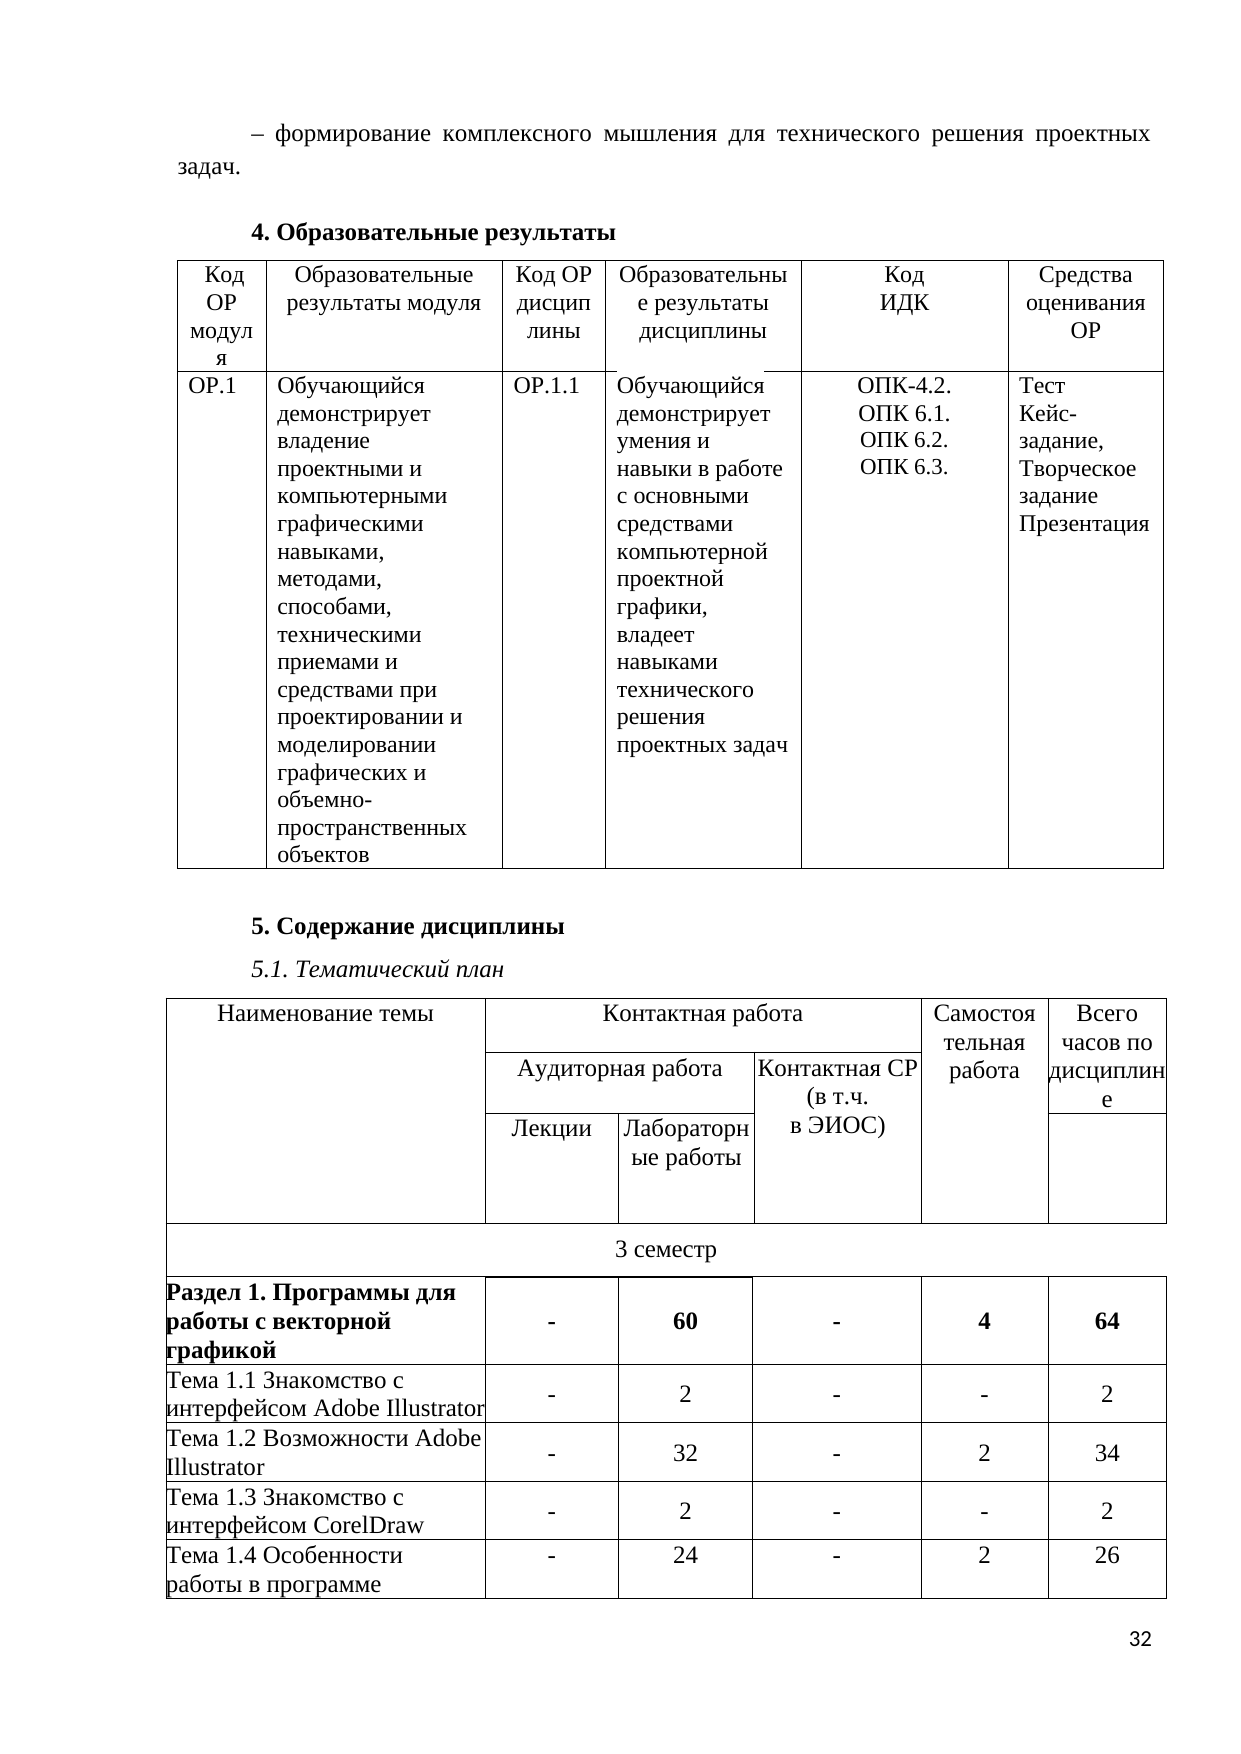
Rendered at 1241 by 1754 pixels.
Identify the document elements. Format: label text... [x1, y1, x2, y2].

table_header Наименование темы [167, 999, 485, 1223]
table_cell ОР.1.1 [503, 372, 605, 868]
text 5.1. Тематический план [177, 954, 1152, 983]
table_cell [167, 1540, 485, 1598]
table_cell - [753, 1482, 921, 1539]
table_cell - [486, 1278, 618, 1364]
table_cell 60 [619, 1278, 752, 1364]
table_cell 2 [1049, 1365, 1166, 1422]
table_cell 3 семестр [167, 1224, 1166, 1276]
table_cell 2 [619, 1482, 752, 1539]
table_cell - [486, 1482, 618, 1539]
table_cell 2 [619, 1365, 752, 1422]
table_header Код ИДК [802, 261, 1008, 371]
table_cell Обучающийся демонстрирует владение проектными и компьютерными графическими навыками, методами, способами, техническими приемами и средствами при проектировании и моделировании графических и объемно-пространственных объектов [267, 372, 502, 868]
table_cell - [922, 1365, 1048, 1422]
table_cell - [753, 1277, 921, 1364]
table_cell - [486, 1365, 618, 1422]
table_header Образовательные результаты модуля [267, 261, 502, 371]
table_cell 26 [1049, 1540, 1166, 1598]
table_cell - [486, 1423, 618, 1481]
table_cell 4 [922, 1277, 1048, 1364]
table_cell 64 [1049, 1277, 1166, 1364]
table_cell 24 [619, 1540, 752, 1598]
table_cell Лабораторные работы [619, 1114, 754, 1223]
table_cell 34 [1049, 1423, 1166, 1481]
table_header Контактная работа [486, 999, 921, 1052]
table_cell - [486, 1540, 618, 1598]
table_header Код ОР модуля [178, 261, 266, 371]
table_header Средства оценивания ОР [1009, 261, 1163, 371]
table_cell ОПК-4.2. ОПК 6.1. ОПК 6.2. ОПК 6.3. [802, 372, 1008, 868]
table_cell Тема 1.1 Знакомство с интерфейсом Adobe Illustrator [167, 1365, 485, 1422]
table_cell - [753, 1365, 921, 1422]
table_header Самостоя тельная работа [922, 999, 1048, 1223]
table_cell Тема 1.3 Знакомство с интерфейсом CorelDraw [167, 1482, 485, 1539]
table_cell 2 [922, 1540, 1048, 1598]
text 5. Содержание дисциплины [177, 911, 1152, 940]
table_cell Обучающийся демонстрирует умения и навыки в работе с основными средствами компьютерной проектной графики, владеет навыками технического решения проектных задач [606, 372, 801, 868]
table_cell 2 [1049, 1482, 1166, 1539]
table_cell 2 [922, 1423, 1048, 1481]
table_header Всего часов по дисциплине [1049, 999, 1166, 1113]
table_cell [1049, 1114, 1166, 1223]
table_cell Контактная СР (в т.ч. в ЭИОС) [755, 1053, 921, 1223]
table_cell Лекции [486, 1114, 618, 1223]
table_cell ОР.1 [178, 372, 266, 868]
table_header Образовательные результаты дисциплины [606, 261, 801, 371]
text – формирование комплексного мышления для технического решения проектных задач. [177, 118, 1152, 180]
table_header Код ОР дисциплины [503, 261, 605, 371]
table_cell Аудиторная работа [486, 1053, 754, 1113]
table_cell - [922, 1482, 1048, 1539]
table_cell - [753, 1423, 921, 1481]
text 4. Образовательные результаты [177, 217, 1152, 246]
table_cell Тест Кейс-задание, Творческое задание Презентация [1009, 372, 1163, 868]
table_cell Раздел 1. Программы для работы с векторной графикой [167, 1277, 485, 1364]
table_cell Тема 1.2 Возможности Adobe Illustrator [167, 1423, 485, 1481]
table_cell 32 [619, 1423, 752, 1481]
table_cell - [753, 1540, 921, 1598]
